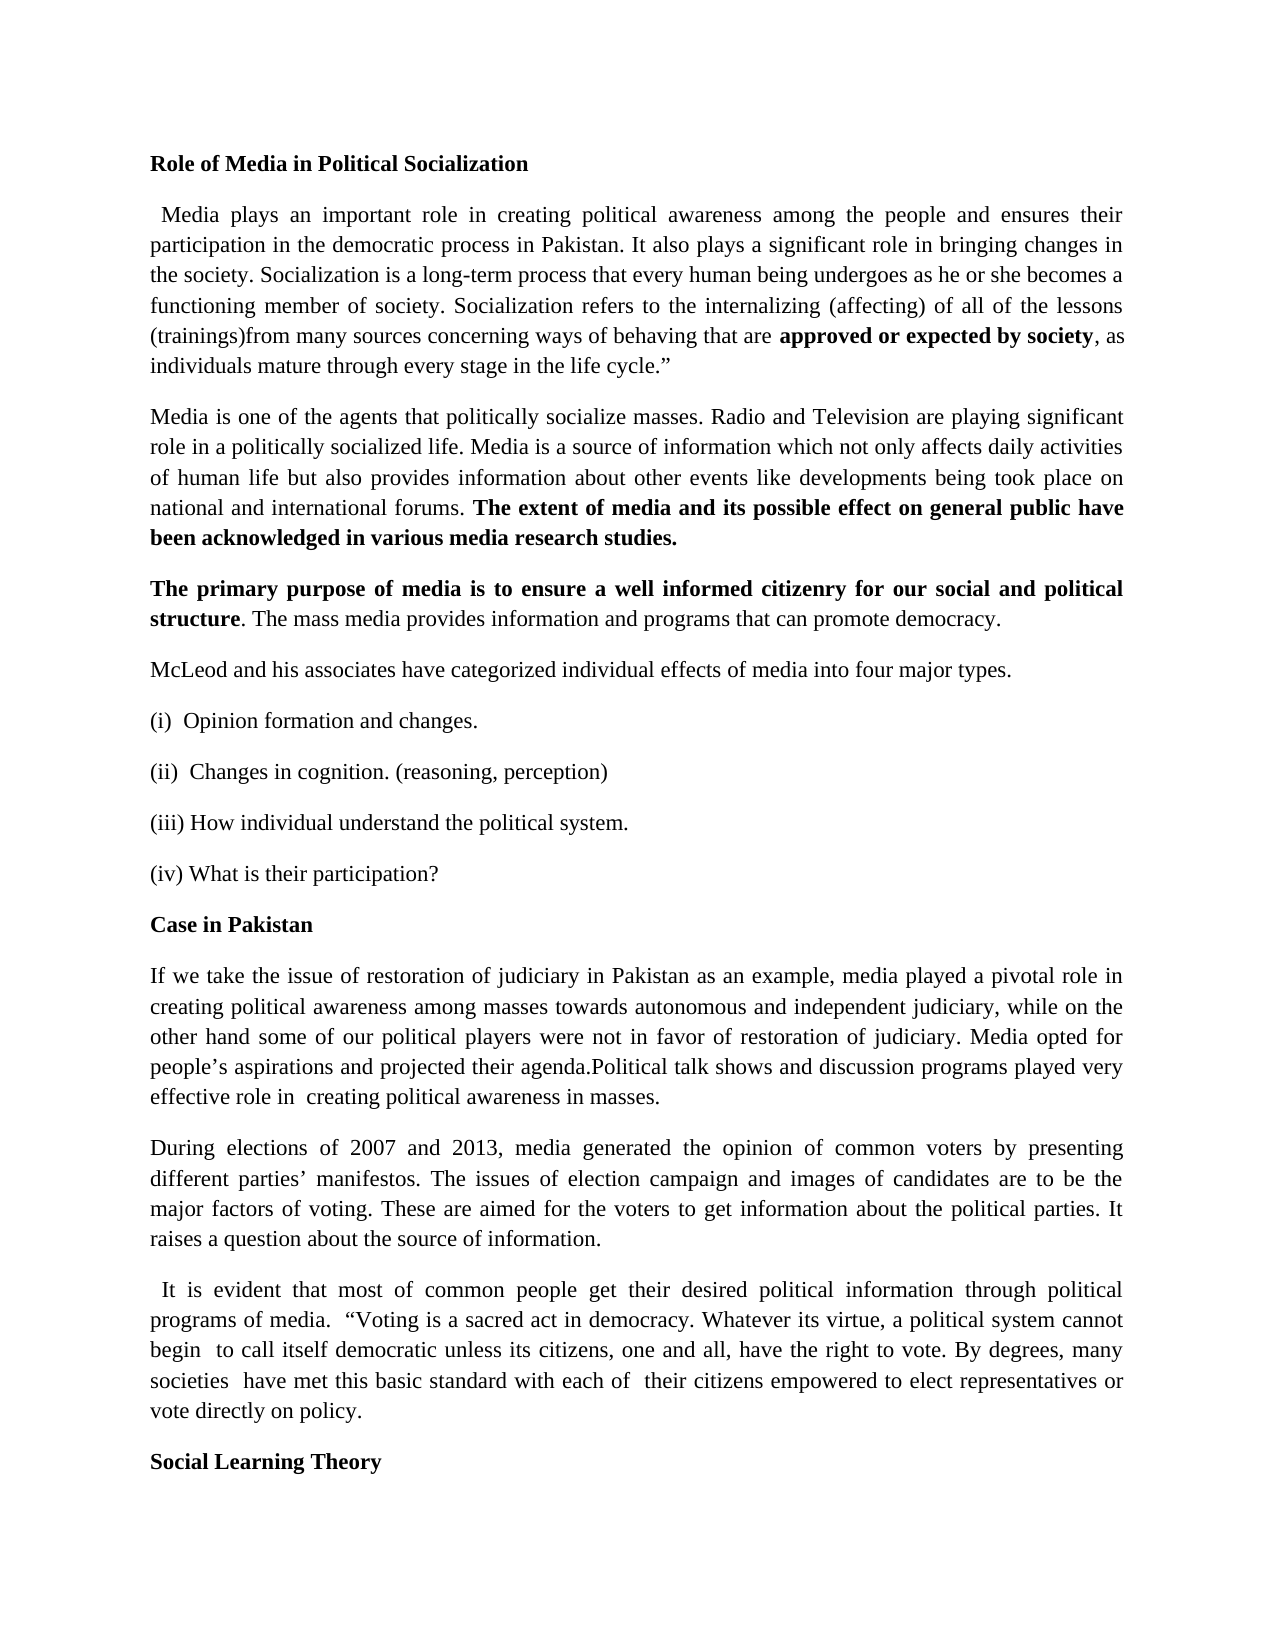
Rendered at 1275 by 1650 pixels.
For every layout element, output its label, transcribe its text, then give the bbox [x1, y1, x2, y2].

text Media is one of the agents that politically socialize masses. Radio and Television are playing significant role in a politically socialized life. Media is a source of information which not only affects daily activities of human life but also provides information about other events like developments being took place on national and international forums. The extent of media and its possible effect on general public have been acknowledged in various media research studies. [150, 403, 1125, 550]
text (iii) How individual understand the political system. [150, 809, 1125, 836]
text (ii) Changes in cognition. (reasoning, perception) [150, 758, 1125, 785]
text Case in Pakistan [150, 911, 1125, 938]
text Social Learning Theory [150, 1448, 1125, 1474]
text During elections of 2007 and 2013, media generated the opinion of common voters by presenting different parties’ manifestos. The issues of election campaign and images of candidates are to be the major factors of voting. These are aimed for the voters to get information about the political parties. It raises a question about the source of information. [150, 1134, 1125, 1251]
text Role of Media in Political Socialization [150, 150, 1125, 176]
text The primary purpose of media is to ensure a well informed citizenry for our social and political structure. The mass media provides information and programs that can promote democracy. [150, 575, 1125, 632]
text McLeod and his associates have categorized individual effects of media into four major types. [150, 656, 1125, 683]
text It is evident that most of common people get their desired political information through political programs of media. “Voting is a sacred act in democracy. Whatever its virtue, a political system cannot begin to call itself democratic unless its citizens, one and all, have the right to vote. By degrees, many societies have met this basic standard with each of their citizens empowered to elect representatives or vote directly on policy. [150, 1276, 1125, 1423]
text If we take the issue of restoration of judiciary in Pakistan as an example, media played a pivotal role in creating political awareness among masses towards autonomous and independent judiciary, while on the other hand some of our political players were not in favor of restoration of judiciary. Media opted for people’s aspirations and projected their agenda.Political talk shows and discussion programs played very effective role in creating political awareness in masses. [150, 962, 1125, 1110]
text (iv) What is their participation? [150, 860, 1125, 887]
text Media plays an important role in creating political awareness among the people and ensures their participation in the democratic process in Pakistan. It also plays a significant role in bringing changes in the society. Socialization is a long-term process that every human being undergoes as he or she becomes a functioning member of society. Socialization refers to the internalizing (affecting) of all of the lessons (trainings)from many sources concerning ways of behaving that are approved or expected by society, as individuals mature through every stage in the life cycle.” [150, 201, 1125, 378]
text (i) Opinion formation and changes. [150, 707, 1125, 734]
